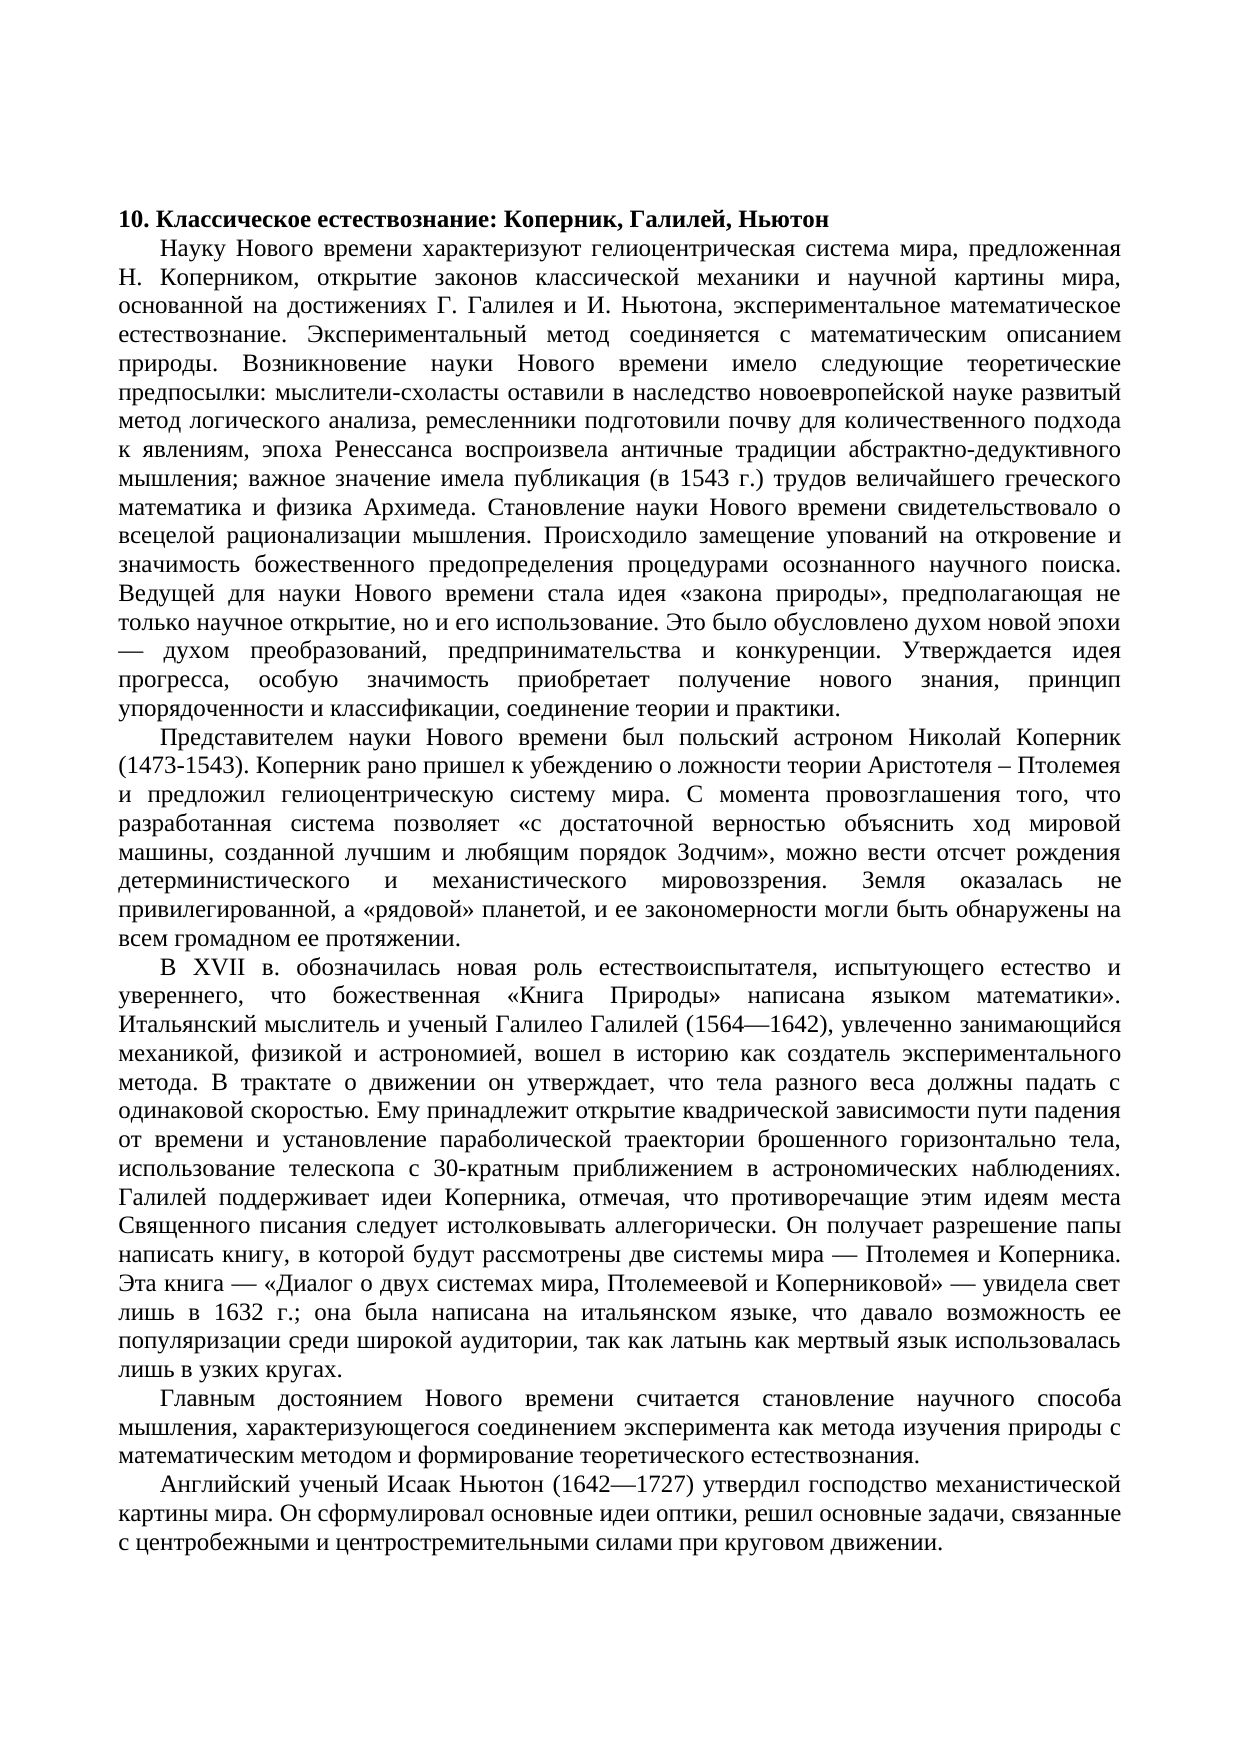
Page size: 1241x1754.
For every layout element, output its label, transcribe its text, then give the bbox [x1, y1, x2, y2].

text Английский ученый Исаак Ньютон (1642—1727) утвердил господство механистической картины мира. Он сформулировал основные идеи оптики, решил основные задачи, связанные с центробежными и центростремительными силами при круговом движении. [118, 1469, 1122, 1556]
text Главным достоянием Нового времени считается становление научного способа мышления, характеризующегося соединением эксперимента как метода изучения природы с математическим методом и формирование теоретического естествознания. [118, 1383, 1122, 1469]
text В XVII в. обозначилась новая роль естествоиспытателя, испытующего естество и увереннего, что божественная «Книга Природы» написана языком математики». Итальянский мыслитель и ученый Галилео Галилей (1564—1642), увлеченно занимающийся механикой, физикой и астрономией, вошел в историю как создатель экспериментального метода. В трактате о движении он утверждает, что тела разного веса должны падать с одинаковой скоростью. Ему принадлежит открытие квадрической зависимости пути падения от времени и установление параболической траектории брошенного горизонтально тела, использование телескопа с 30-кратным приближением в астрономических наблюдениях. Галилей поддерживает идеи Коперника, отмечая, что противоречащие этим идеям места Священного писания следует истолковывать аллегорически. Он получает разрешение папы написать книгу, в которой будут рассмотрены две системы мира — Птолемея и Коперника. Эта книга — «Диалог о двух системах мира, Птолемеевой и Коперниковой» — увидела свет лишь в .; она была написана на итальянском языке, что давало возможность ее популяризации среди широкой аудитории, так как латынь как мертвый язык использовалась лишь в узких кругах. [118, 952, 1122, 1383]
text 10. Классическое естествознание: Коперник, Галилей, Ньютон [118, 204, 1122, 233]
text Науку Нового времени характеризуют гелиоцентрическая система мира, предложенная Н. Коперником, открытие законов классической механики и научной картины мира, основанной на достижениях Г. Галилея и И. Ньютона, экспериментальное математическое естествознание. Экспериментальный метод соединяется с математическим описанием природы. Возникновение науки Нового времени имело следующие теоретические предпосылки: мыслители-схоласты оставили в наследство новоевропейской науке развитый метод логического анализа, ремесленники подготовили почву для количественного подхода к явлениям, эпоха Ренессанса воспроизвела античные традиции абстрактно-дедуктивного мышления; важное значение имела публикация (в .) трудов величайшего греческого математика и физика Архимеда. Становление науки Нового времени свидетельствовало о всецелой рационализации мышления. Происходило замещение упований на откровение и значимость божественного предопределения процедурами осознанного научного поиска. Ведущей для науки Нового времени стала идея «закона природы», предполагающая не только научное открытие, но и его использование. Это было обусловлено духом новой эпохи — духом преобразований, предпринимательства и конкуренции. Утверждается идея прогресса, особую значимость приобретает получение нового знания, принцип упорядоченности и классификации, соединение теории и практики. [118, 233, 1122, 722]
text Представителем науки Нового времени был польский астроном Николай Коперник (1473-1543). Коперник рано пришел к убеждению о ложности теории Аристотеля – Птолемея и предложил гелиоцентрическую систему мира. С момента провозглашения того, что разработанная система позволяет «с достаточной верностью объяснить ход мировой машины, созданной лучшим и любящим порядок Зодчим», можно вести отсчет рождения детерминистического и механистического мировоззрения. Земля оказалась не привилегированной, а «рядовой» планетой, и ее закономерности могли быть обнаружены на всем громадном ее протяжении. [118, 722, 1122, 952]
